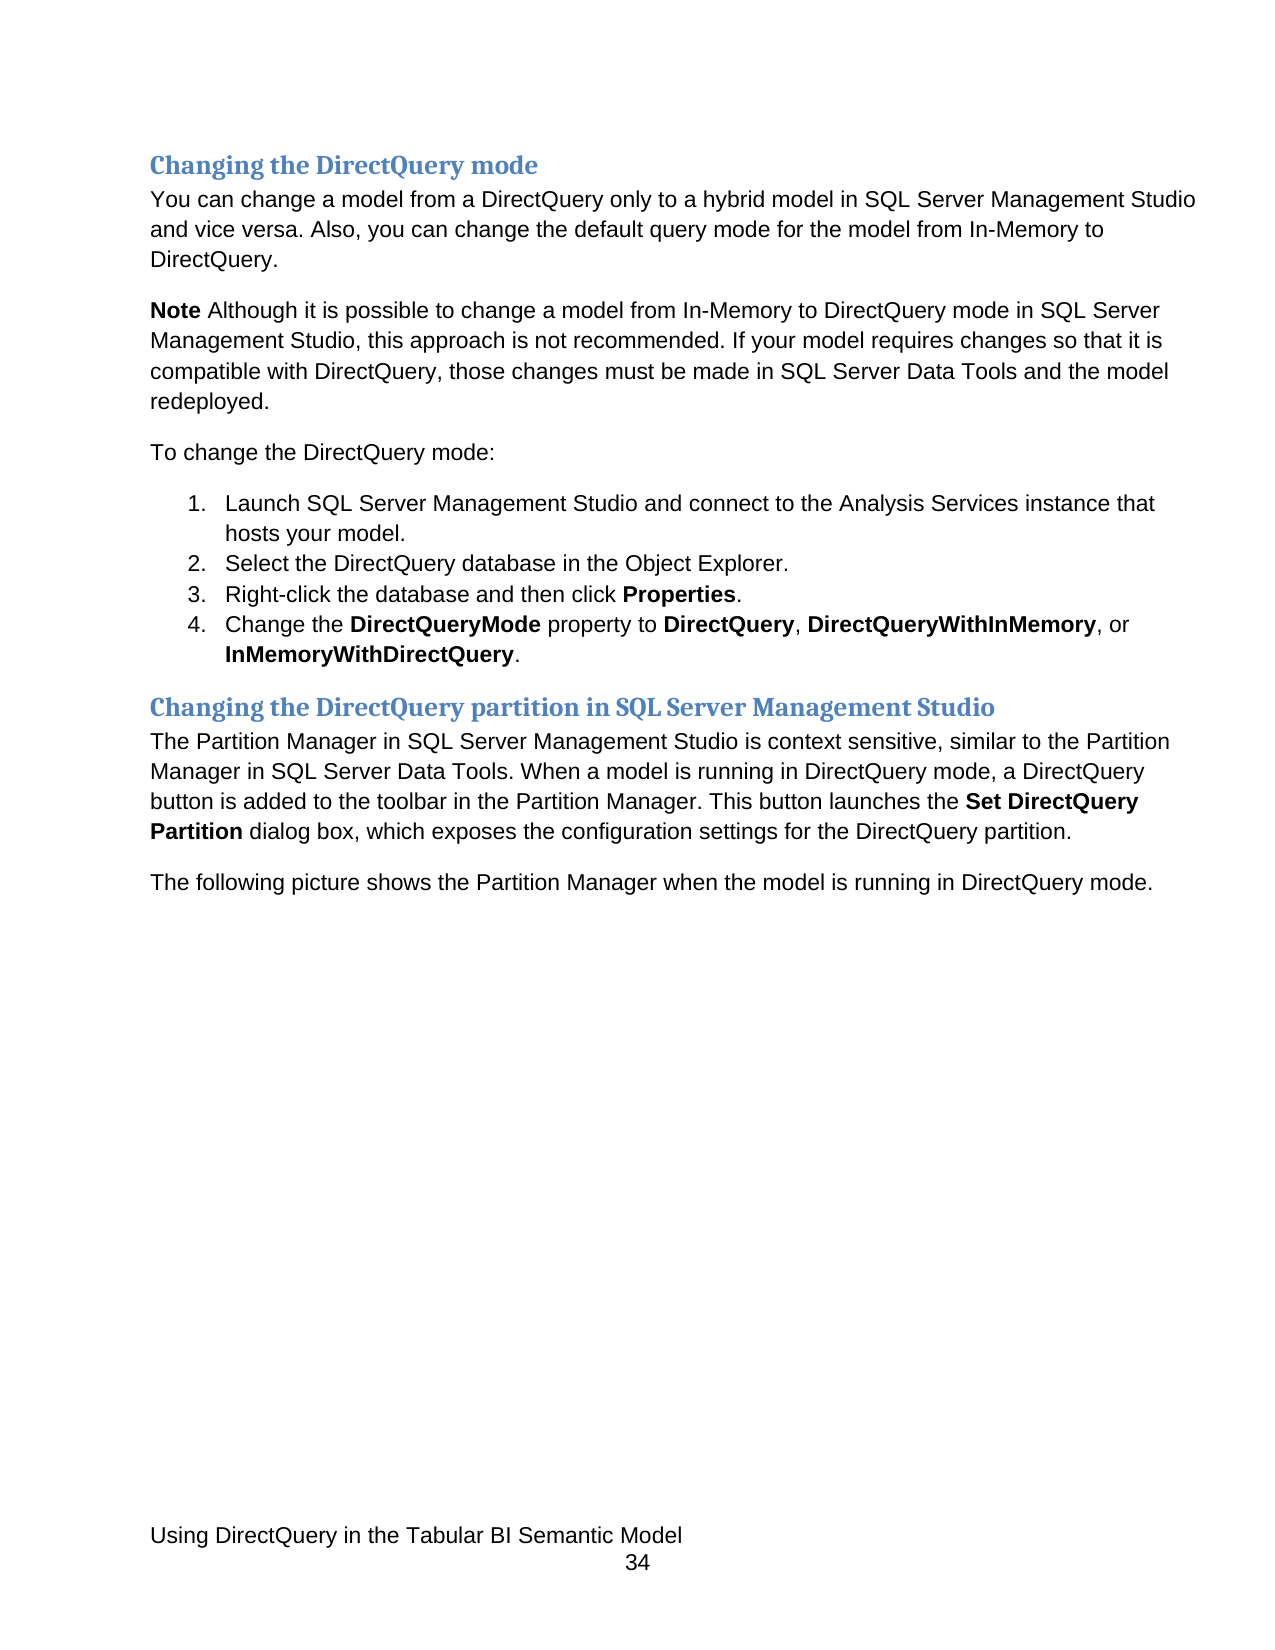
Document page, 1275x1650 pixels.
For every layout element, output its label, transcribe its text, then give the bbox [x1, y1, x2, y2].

subtitle Changing the DirectQuery partition in SQL Server Management Studio [150, 692, 1200, 723]
list Right-click the database and then click Properties. [187, 581, 1200, 607]
text To change the DirectQuery mode: [150, 439, 1200, 465]
list Launch SQL Server Management Studio and connect to the Analysis Services instance that hosts your model. [187, 490, 1200, 546]
text The following picture shows the Partition Manager when the model is running in DirectQuery mode. [150, 869, 1200, 896]
text The Partition Manager in SQL Server Management Studio is context sensitive, similar to the Partition Manager in SQL Server Data Tools. When a model is running in DirectQuery mode, a DirectQuery button is added to the toolbar in the Partition Manager. This button launches the Set DirectQuery Partition dialog box, which exposes the configuration settings for the DirectQuery partition. [150, 728, 1200, 845]
subtitle Changing the DirectQuery mode [150, 150, 1200, 181]
list Change the DirectQueryMode property to DirectQuery, DirectQueryWithInMemory, or InMemoryWithDirectQuery. [187, 611, 1200, 667]
text Note Although it is possible to change a model from In-Memory to DirectQuery mode in SQL Server Management Studio, this approach is not recommended. If your model requires changes so that it is compatible with DirectQuery, those changes must be made in SQL Server Data Tools and the model redeployed. [150, 297, 1200, 414]
text You can change a model from a DirectQuery only to a hybrid model in SQL Server Management Studio and vice versa. Also, you can change the default query mode for the model from In-Memory to DirectQuery. [150, 186, 1200, 272]
list Select the DirectQuery database in the Object Explorer. [187, 550, 1200, 577]
